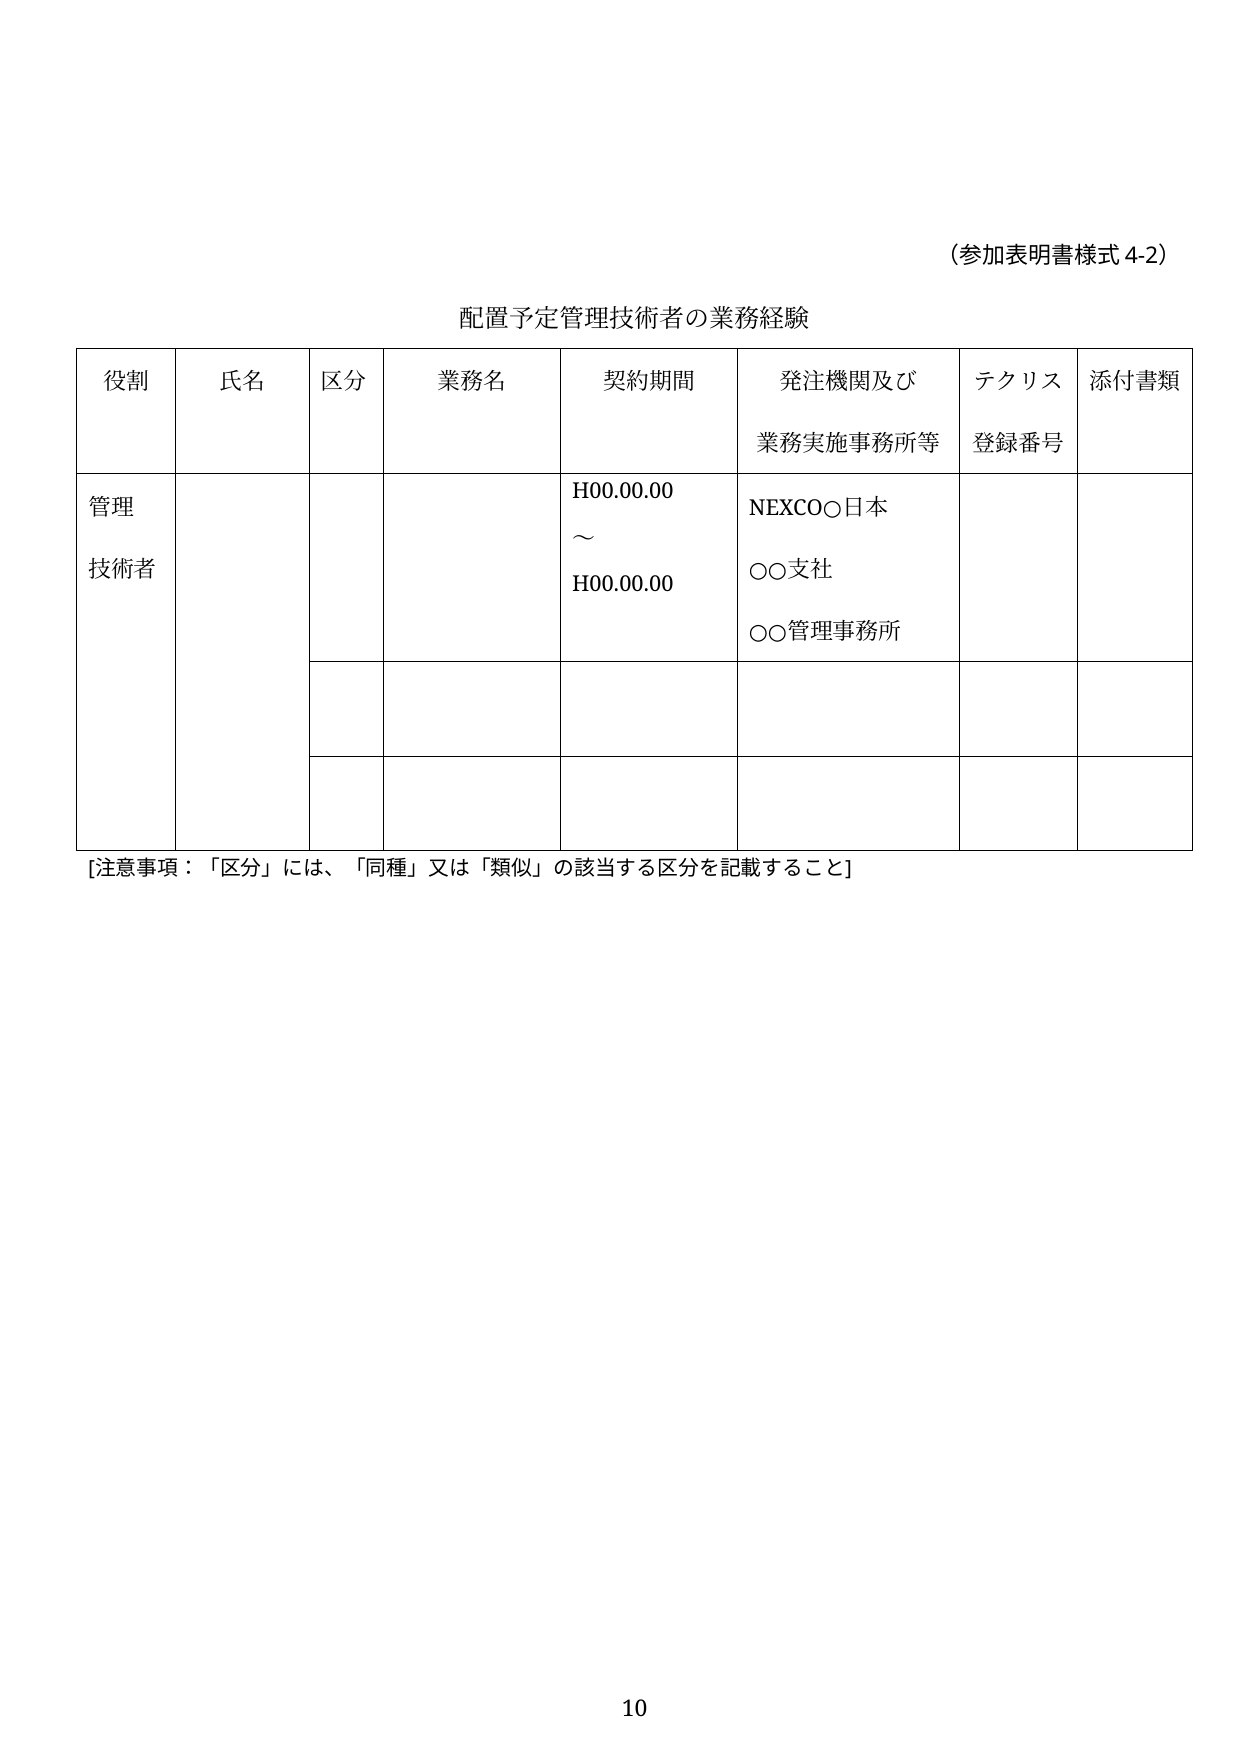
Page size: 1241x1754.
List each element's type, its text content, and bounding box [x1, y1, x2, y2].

table_cell [176, 474, 309, 850]
table_cell [384, 474, 560, 661]
table_cell [310, 757, 383, 850]
table_cell [561, 757, 737, 850]
table_cell [1078, 757, 1192, 850]
table_cell 管理 技術者 [77, 474, 175, 850]
table_header 区分 [310, 349, 383, 473]
table_cell [384, 662, 560, 756]
text 配置予定管理技術者の業務経験 [88, 285, 1181, 347]
table_header 業務名 [384, 349, 560, 473]
table_cell [384, 757, 560, 850]
table_header 添付書類 [1078, 349, 1192, 473]
table_header 役割 [77, 349, 175, 473]
table_cell [1078, 474, 1192, 661]
table_cell [960, 757, 1077, 850]
table_cell [310, 662, 383, 756]
table_header 氏名 [176, 349, 309, 473]
table_cell [960, 474, 1077, 661]
table_cell [310, 474, 383, 661]
table_cell [561, 662, 737, 756]
table_cell [738, 662, 959, 756]
text （参加表明書様式4-2） [88, 223, 1181, 285]
table_cell [960, 662, 1077, 756]
text [注意事項：「区分」には、「同種」又は「類似」の該当する区分を記載すること] [88, 851, 1089, 882]
table_header 発注機関及び 業務実施事務所等 [738, 349, 959, 473]
table_header 契約期間 [561, 349, 737, 473]
table_header テクリス 登録番号 [960, 349, 1077, 473]
table_cell NEXCO○日本 ○○支社 ○○管理事務所 [738, 474, 959, 661]
table_cell [1078, 662, 1192, 756]
table_cell H00.00.00 ～ H00.00.00 [561, 474, 737, 661]
table_cell [738, 757, 959, 850]
